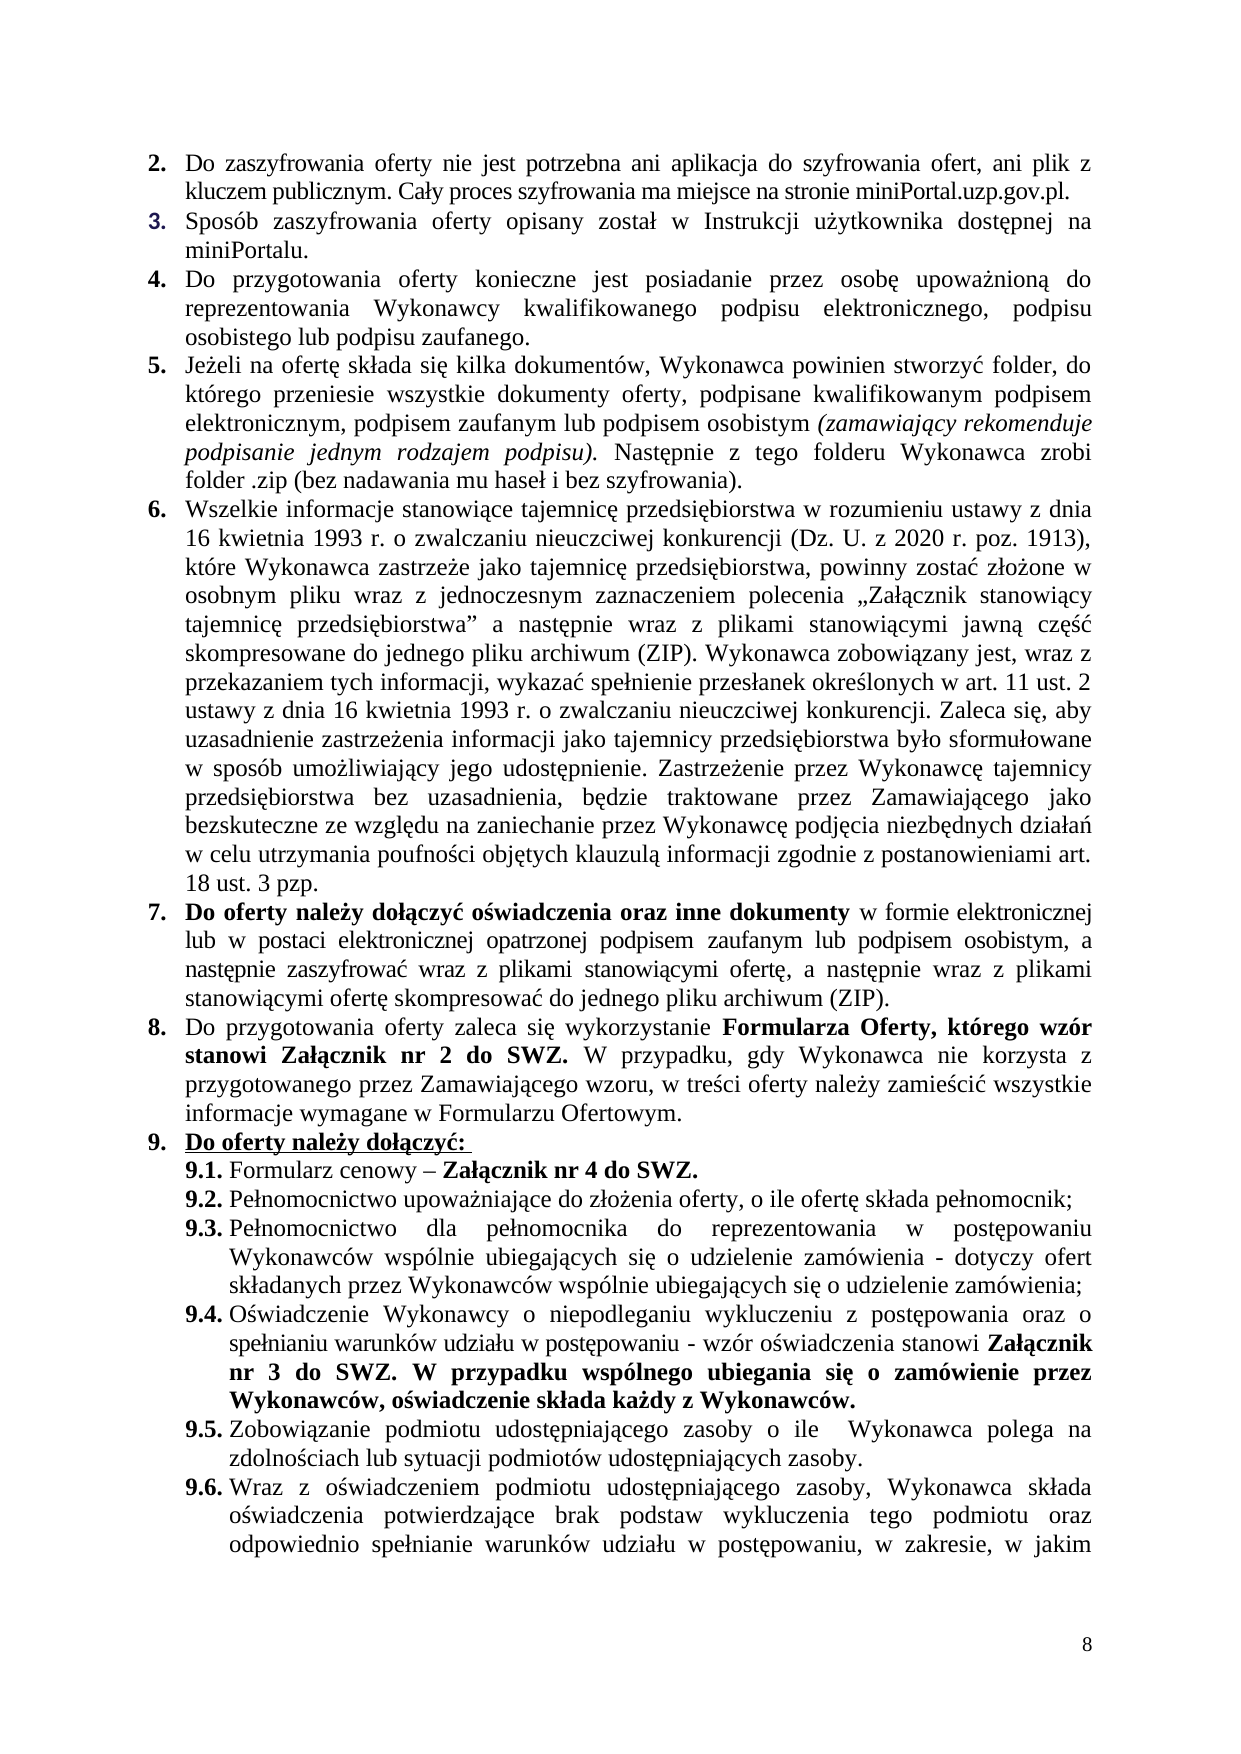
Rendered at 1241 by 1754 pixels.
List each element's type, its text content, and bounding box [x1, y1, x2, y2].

list Wszelkie informacje stanowiące tajemnicę przedsiębiorstwa w rozumieniu ustawy z dnia 16 kwietnia 1993 r. o zwalczaniu nieuczciwej konkurencji (Dz. U. z 2020 r. poz. 1913), które Wykonawca zastrzeże jako tajemnicę przedsiębiorstwa, powinny zostać złożone w osobnym pliku wraz z jednoczesnym zaznaczeniem polecenia „Załącznik stanowiący tajemnicę przedsiębiorstwa” a następnie wraz z plikami stanowiącymi jawną część skompresowane do jednego pliku archiwum (ZIP). Wykonawca zobowiązany jest, wraz z przekazaniem tych informacji, wykazać spełnienie przesłanek określonych w art. 11 ust. 2 ustawy z dnia 16 kwietnia 1993 r. o zwalczaniu nieuczciwej konkurencji. Zaleca się, aby uzasadnienie zastrzeżenia informacji jako tajemnicy przedsiębiorstwa było sformułowane w sposób umożliwiający jego udostępnienie. Zastrzeżenie przez Wykonawcę tajemnicy przedsiębiorstwa bez uzasadnienia, będzie traktowane przez Zamawiającego jako bezskuteczne ze względu na zaniechanie przez Wykonawcę podjęcia niezbędnych działań w celu utrzymania poufności objętych klauzulą informacji zgodnie z postanowieniami art. 18 ust. 3 pzp. [148, 494, 1093, 897]
list Do przygotowania oferty zaleca się wykorzystanie Formularza Oferty, którego wzór stanowi Załącznik nr 2 do SWZ. W przypadku, gdy Wykonawca nie korzysta z przygotowanego przez Zamawiającego wzoru, w treści oferty należy zamieścić wszystkie informacje wymagane w Formularzu Ofertowym. [148, 1012, 1093, 1127]
list Do przygotowania oferty konieczne jest posiadanie przez osobę upoważnioną do reprezentowania Wykonawcy kwalifikowanego podpisu elektronicznego, podpisu osobistego lub podpisu zaufanego. [148, 264, 1093, 351]
list Pełnomocnictwo upoważniające do złożenia oferty, o ile ofertę składa pełnomocnik; [185, 1184, 1093, 1213]
list Oświadczenie Wykonawcy o niepodleganiu wykluczeniu z postępowania oraz o spełnianiu warunków udziału w postępowaniu - wzór oświadczenia stanowi Załącznik nr 3 do SWZ. W przypadku wspólnego ubiegania się o zamówienie przez Wykonawców, oświadczenie składa każdy z Wykonawców. [185, 1299, 1093, 1414]
list Do zaszyfrowania oferty nie jest potrzebna ani aplikacja do szyfrowania ofert, ani plik z kluczem publicznym. Cały proces szyfrowania ma miejsce na stronie miniPortal.uzp.gov.pl. [148, 148, 1093, 205]
list Sposób zaszyfrowania oferty opisany został w Instrukcji użytkownika dostępnej na miniPortalu. [148, 205, 1093, 264]
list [185, 1472, 1093, 1558]
list Zobowiązanie podmiotu udostępniającego zasoby o ile Wykonawca polega na zdolnościach lub sytuacji podmiotów udostępniających zasoby. [185, 1414, 1093, 1472]
list Formularz cenowy – Załącznik nr 4 do SWZ. [185, 1156, 1093, 1184]
list Do oferty należy dołączyć: [148, 1127, 1093, 1156]
list Jeżeli na ofertę składa się kilka dokumentów, Wykonawca powinien stworzyć folder, do którego przeniesie wszystkie dokumenty oferty, podpisane kwalifikowanym podpisem elektronicznym, podpisem zaufanym lub podpisem osobistym (zamawiający rekomenduje podpisanie jednym rodzajem podpisu). Następnie z tego folderu Wykonawca zrobi folder .zip (bez nadawania mu haseł i bez szyfrowania). [148, 351, 1093, 494]
list Pełnomocnictwo dla pełnomocnika do reprezentowania w postępowaniu Wykonawców wspólnie ubiegających się o udzielenie zamówienia - dotyczy ofert składanych przez Wykonawców wspólnie ubiegających się o udzielenie zamówienia; [185, 1213, 1093, 1299]
list Do oferty należy dołączyć oświadczenia oraz inne dokumenty w formie elektronicznej lub w postaci elektronicznej opatrzonej podpisem zaufanym lub podpisem osobistym, a następnie zaszyfrować wraz z plikami stanowiącymi ofertę, a następnie wraz z plikami stanowiącymi ofertę skompresować do jednego pliku archiwum (ZIP). [148, 897, 1093, 1012]
